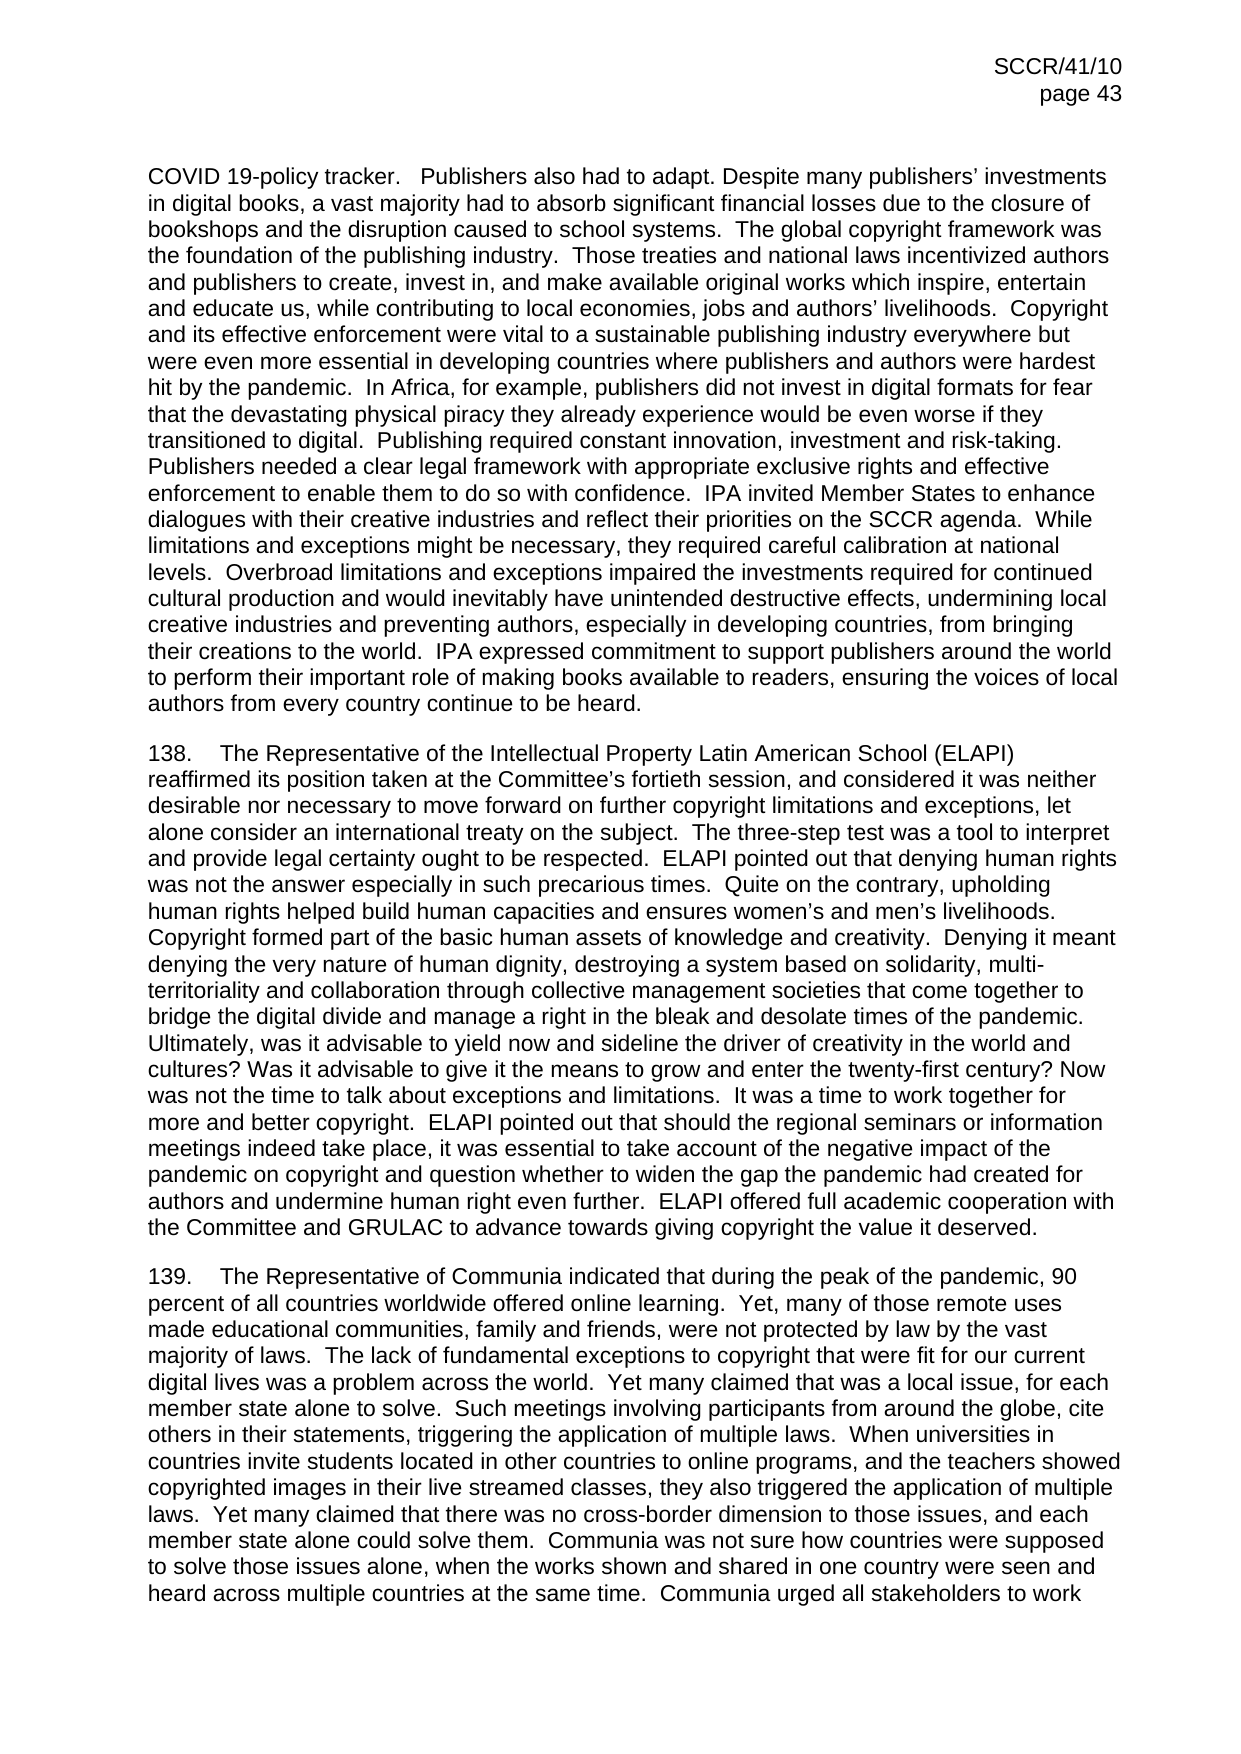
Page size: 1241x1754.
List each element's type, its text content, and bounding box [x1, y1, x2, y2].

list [148, 1263, 1122, 1606]
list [148, 163, 1122, 717]
list The Representative of the Intellectual Property Latin American School (ELAPI) reaffirmed its position taken at the Committee’s fortieth session, and considered it was neither desirable nor necessary to move forward on further copyright limitations and exceptions, let alone consider an international treaty on the subject. The three-step test was a tool to interpret and provide legal certainty ought to be respected. ELAPI pointed out that denying human rights was not the answer especially in such precarious times. Quite on the contrary, upholding human rights helped build human capacities and ensures women’s and men’s livelihoods. Copyright formed part of the basic human assets of knowledge and creativity. Denying it meant denying the very nature of human dignity, destroying a system based on solidarity, multi-territoriality and collaboration through collective management societies that come together to bridge the digital divide and manage a right in the bleak and desolate times of the pandemic. Ultimately, was it advisable to yield now and sideline the driver of creativity in the world and cultures? Was it advisable to give it the means to grow and enter the twenty-first century? Now was not the time to talk about exceptions and limitations. It was a time to work together for more and better copyright. ELAPI pointed out that should the regional seminars or information meetings indeed take place, it was essential to take account of the negative impact of the pandemic on copyright and question whether to widen the gap the pandemic had created for authors and undermine human right even further. ELAPI offered full academic cooperation with the Committee and GRULAC to advance towards giving copyright the value it deserved. [148, 740, 1122, 1240]
